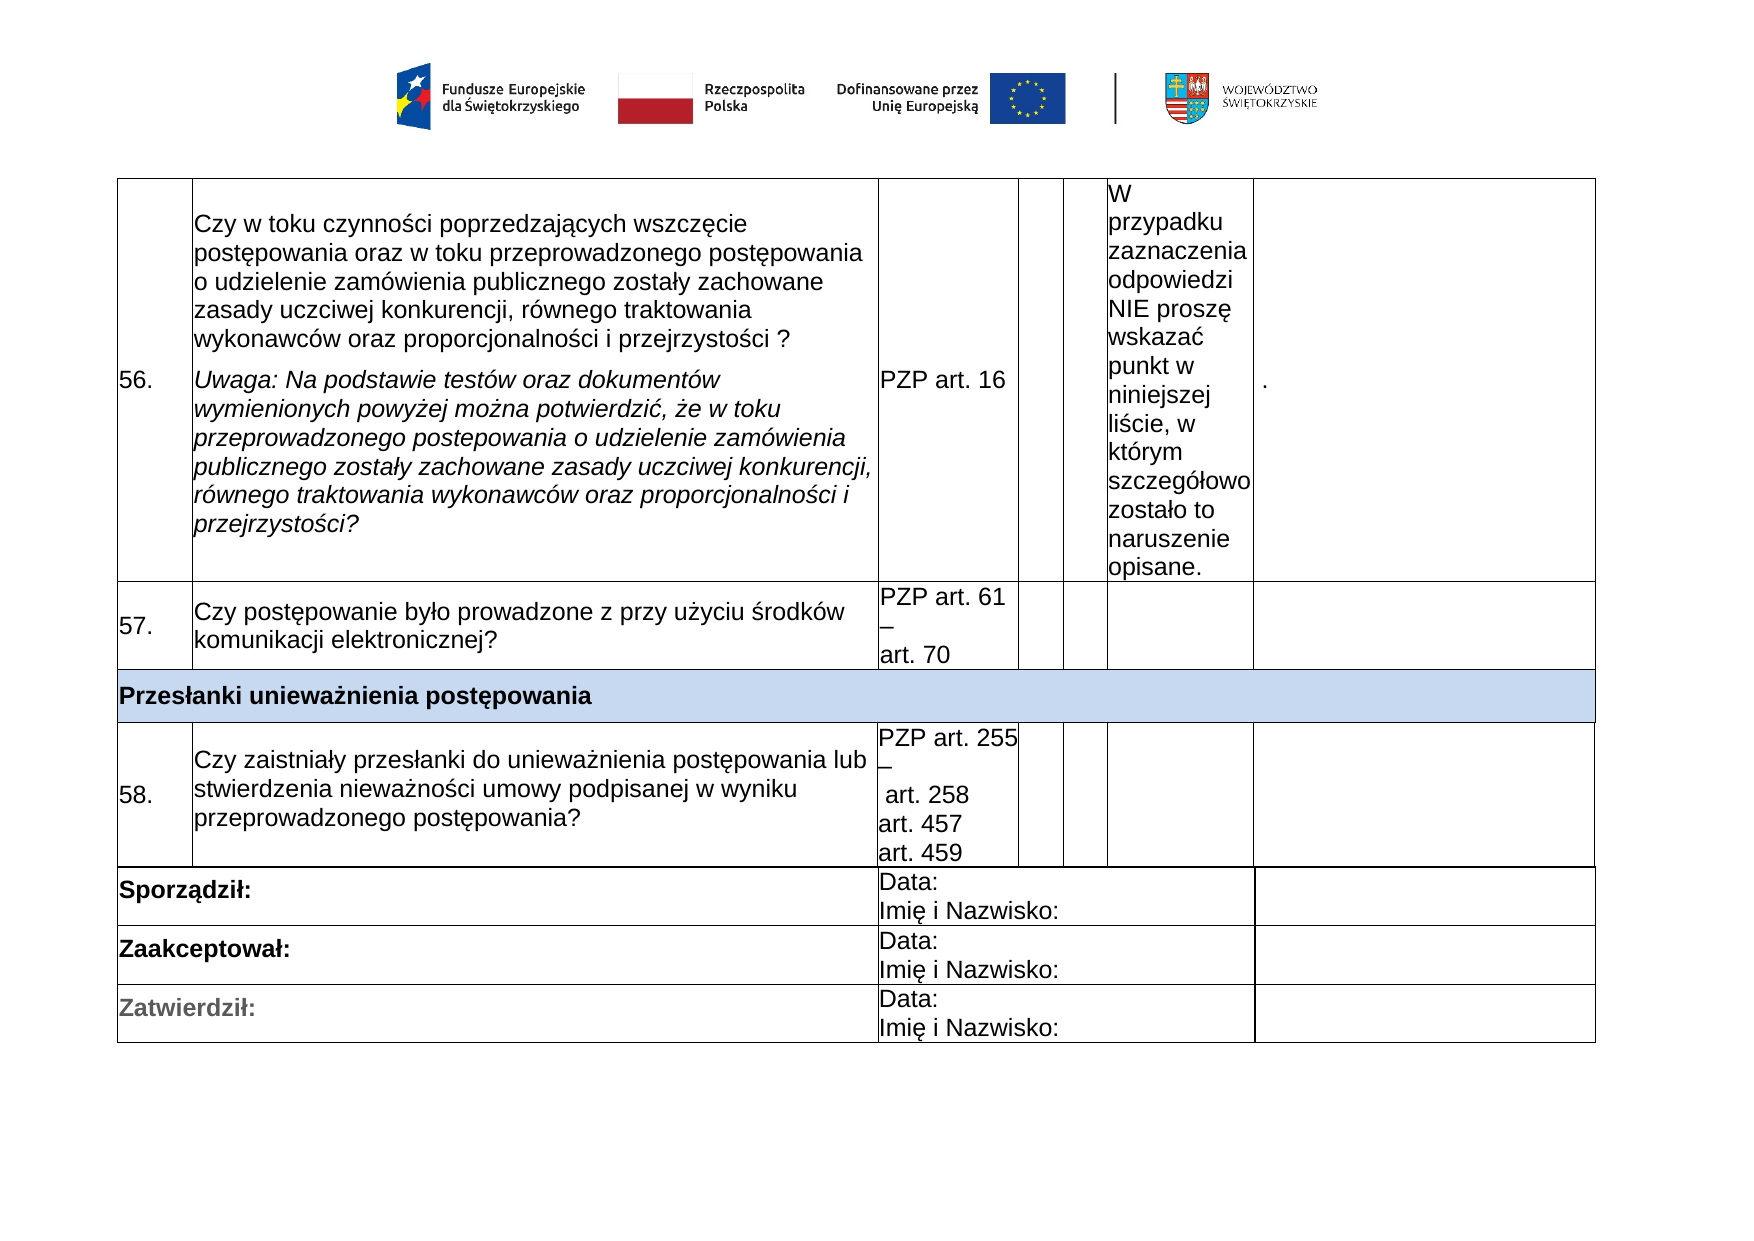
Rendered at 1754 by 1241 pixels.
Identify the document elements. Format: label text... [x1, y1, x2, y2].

picture [383, 59, 1329, 133]
table_cell [1064, 582, 1107, 668]
table_cell Czy w toku czynności poprzedzających wszczęcie postępowania oraz w toku przeprowadzonego postępowania o udzielenie zamówienia publicznego zostały zachowane zasady uczciwej konkurencji, równego traktowania wykonawców oraz proporcjonalności i przejrzystości ? Uwaga: Na podstawie testów oraz dokumentów wymienionych powyżej można potwierdzić, że w toku przeprowadzonego postepowania o udzielenie zamówienia publicznego zostały zachowane zasady uczciwej konkurencji, równego traktowania wykonawców oraz proporcjonalności i przejrzystości? [193, 179, 878, 581]
table_cell 57. [118, 582, 192, 668]
table_cell 56. [118, 179, 192, 581]
table_cell Sporządził: [118, 868, 878, 925]
table_cell Zaakceptował: [118, 926, 878, 983]
table_cell [1108, 582, 1253, 668]
table_cell [1019, 723, 1063, 866]
table_cell Czy zaistniały przesłanki do unieważnienia postępowania lub stwierdzenia nieważności umowy podpisanej w wyniku przeprowadzonego postępowania? [193, 723, 877, 866]
table_cell Zatwierdził: [118, 985, 878, 1042]
table_cell W przypadku zaznaczenia odpowiedzi NIE proszę wskazać punkt w niniejszej liście, w którym szczegółowo zostało to naruszenie opisane. [1108, 179, 1253, 581]
table_cell [1256, 985, 1595, 1042]
table_cell Czy postępowanie było prowadzone z przy użyciu środków komunikacji elektronicznej? [193, 582, 878, 668]
table_cell [1254, 582, 1595, 668]
table_cell Przesłanki unieważnienia postępowania [118, 670, 1595, 722]
table_cell [1064, 179, 1107, 581]
table_cell [1064, 723, 1107, 866]
table_cell PZP art. 255 – art. 258 art. 457 art. 459 [878, 723, 1018, 866]
table_cell Data: Imię i Nazwisko: [879, 926, 1254, 983]
table_cell Data: Imię i Nazwisko: [879, 868, 1254, 925]
table_cell PZP art. 16 [879, 179, 1018, 581]
table_cell [1108, 723, 1253, 866]
table_cell [1019, 582, 1063, 668]
table_cell PZP art. 61 – art. 70 [879, 582, 1018, 668]
table_cell Data: Imię i Nazwisko: [879, 985, 1254, 1042]
table_cell [1256, 926, 1595, 983]
table_cell [1256, 868, 1595, 925]
table_cell [1254, 723, 1594, 866]
table_cell [1019, 179, 1063, 581]
table_cell . [1254, 179, 1595, 581]
table_cell 58. [118, 723, 192, 866]
